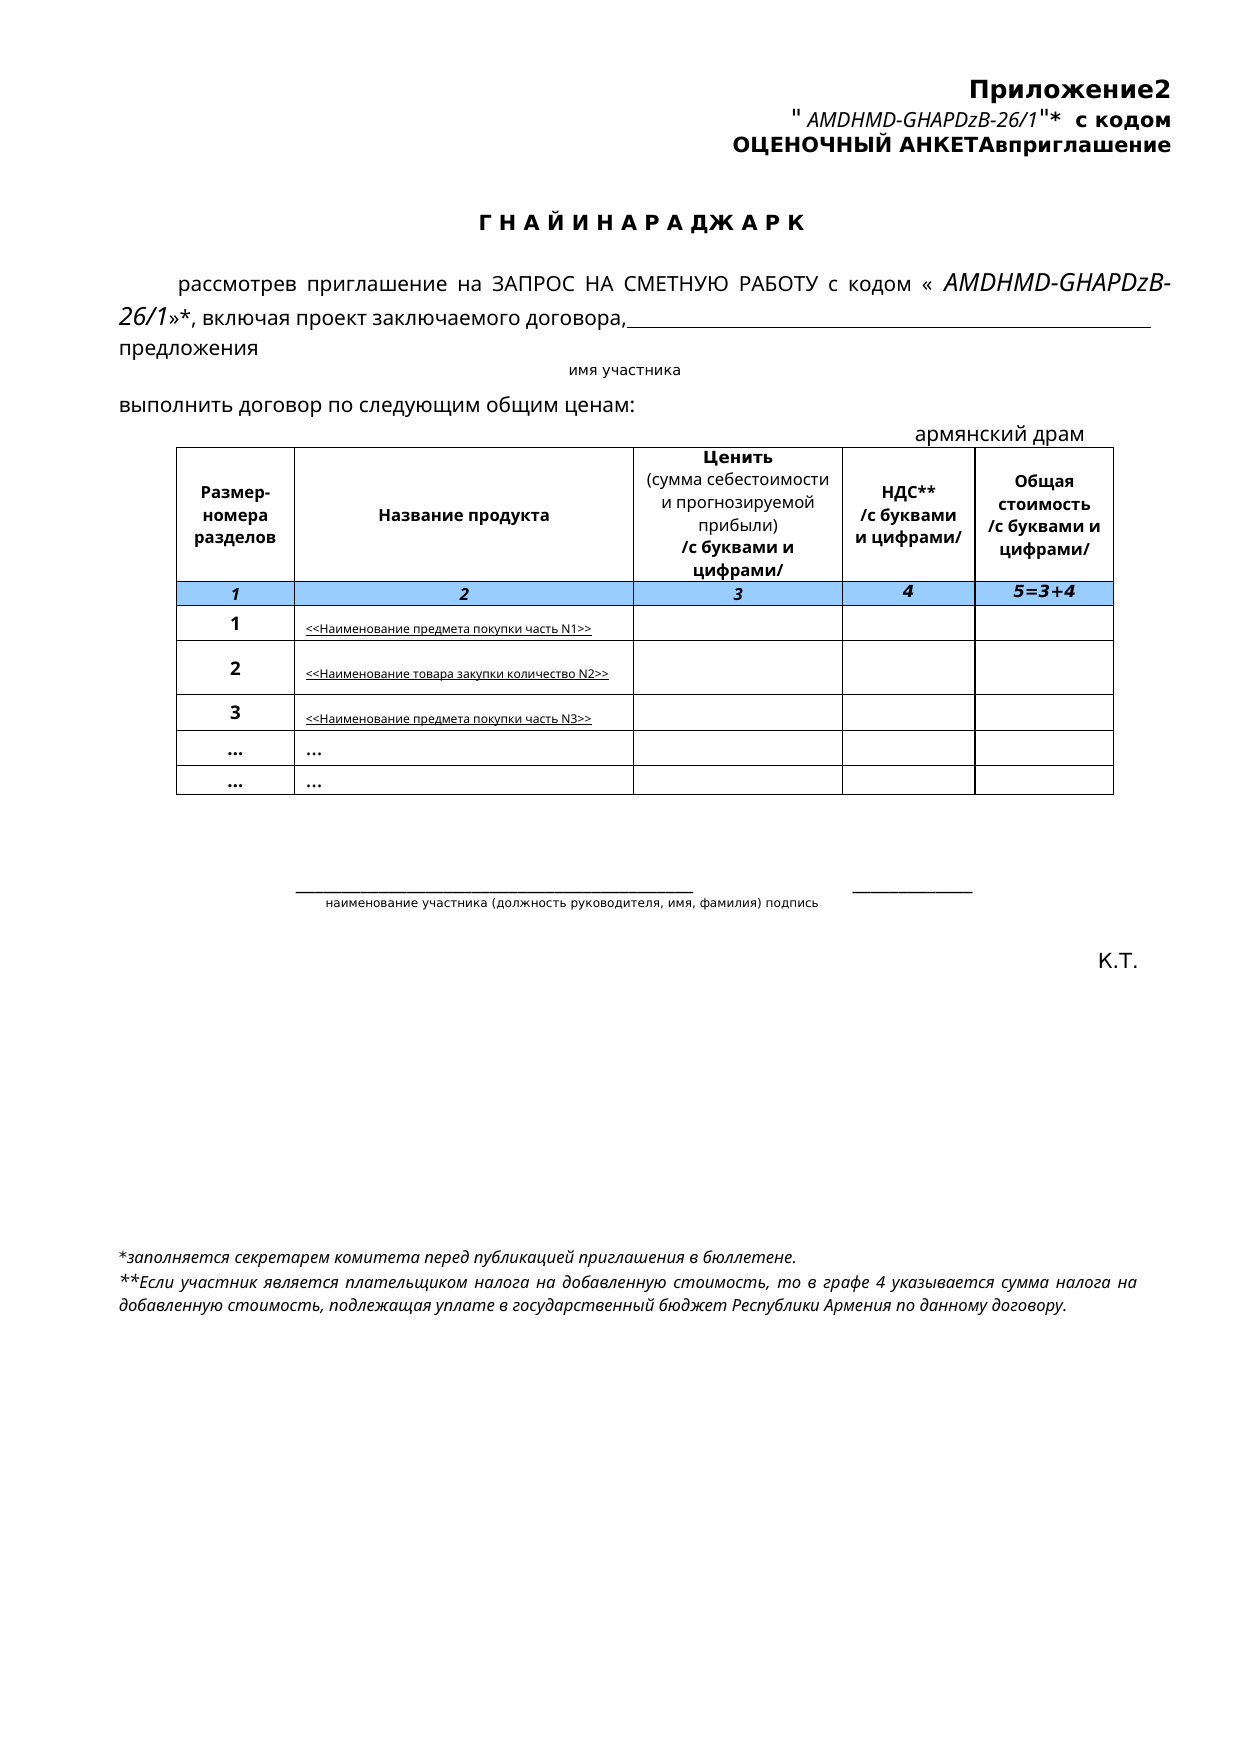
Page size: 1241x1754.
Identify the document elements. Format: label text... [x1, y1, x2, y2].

text **Если участник является плательщиком налога на добавленную стоимость, то в графе 4 указывается сумма налога на добавленную стоимость, подлежащая уплате в государственный бюджет Республики Армения по данному договору. [118, 1268, 1139, 1316]
text армянский драм [118, 419, 1171, 447]
table_cell 2 [295, 582, 633, 605]
text ___________________________________________ _____________ [193, 868, 1171, 896]
table_cell ... [295, 731, 633, 764]
table_cell 2 [177, 641, 294, 694]
text " AMDHMD-GHAPDzB-26/1"* с кодом [118, 104, 1171, 133]
table_header Название продукта [295, 448, 633, 581]
table_cell [843, 731, 974, 764]
table_header НДС** /с буквами и цифрами/ [843, 448, 974, 581]
table_cell … [177, 766, 294, 794]
text *заполняется секретарем комитета перед публикацией приглашения в бюллетене. [118, 1245, 1171, 1268]
table_cell [634, 766, 842, 794]
text Г Н А Й И Н А Р А ДЖ А Р К [112, 211, 1171, 236]
table_cell [634, 641, 842, 694]
table_cell [843, 606, 974, 640]
table_cell [843, 641, 974, 694]
table_cell [843, 766, 974, 794]
table_cell <<Наименование предмета покупки часть N1>> [295, 606, 633, 640]
table_cell 3 [634, 582, 842, 605]
table_cell [976, 695, 1113, 729]
table_cell <<Наименование товара закупки количество N2>> [295, 641, 633, 694]
table_cell 3 [177, 695, 294, 729]
table_cell [634, 731, 842, 764]
table_cell [634, 606, 842, 640]
table_cell 1 [177, 606, 294, 640]
text Приложение2 [118, 75, 1171, 104]
table_cell 4 [843, 582, 974, 605]
table_cell [976, 641, 1113, 694]
table_cell [976, 731, 1113, 764]
text наименование участника (должность руководителя, имя, фамилия) подпись [118, 896, 1171, 921]
table_header Общая стоимость /с буквами и цифрами/ [976, 448, 1113, 581]
table_cell 1 [177, 582, 294, 605]
text К.Т. [118, 949, 1171, 974]
text выполнить договор по следующим общим ценам: [118, 390, 1171, 419]
table_cell [976, 606, 1113, 640]
table_header Размер- номера разделов [177, 448, 294, 581]
text ОЦЕНОЧНЫЙ АНКЕТАвприглашение [118, 133, 1171, 158]
table_cell <<Наименование предмета покупки часть N3>> [295, 695, 633, 729]
text имя участника [118, 361, 1171, 390]
table_cell … [177, 731, 294, 764]
table_cell [976, 766, 1113, 794]
table_header Ценить (сумма себестоимости и прогнозируемой прибыли) /с буквами и цифрами/ [634, 448, 842, 581]
table_cell ... [295, 766, 633, 794]
table_cell 5=3+4 [976, 582, 1113, 605]
table_cell [843, 695, 974, 729]
text рассмотрев приглашение на ЗАПРОС НА СМЕТНУЮ РАБОТУ с кодом « AMDHMD-GHAPDzB-26/1»*, включая проект заключаемого договора, предложения [118, 265, 1171, 361]
table_cell [634, 695, 842, 729]
